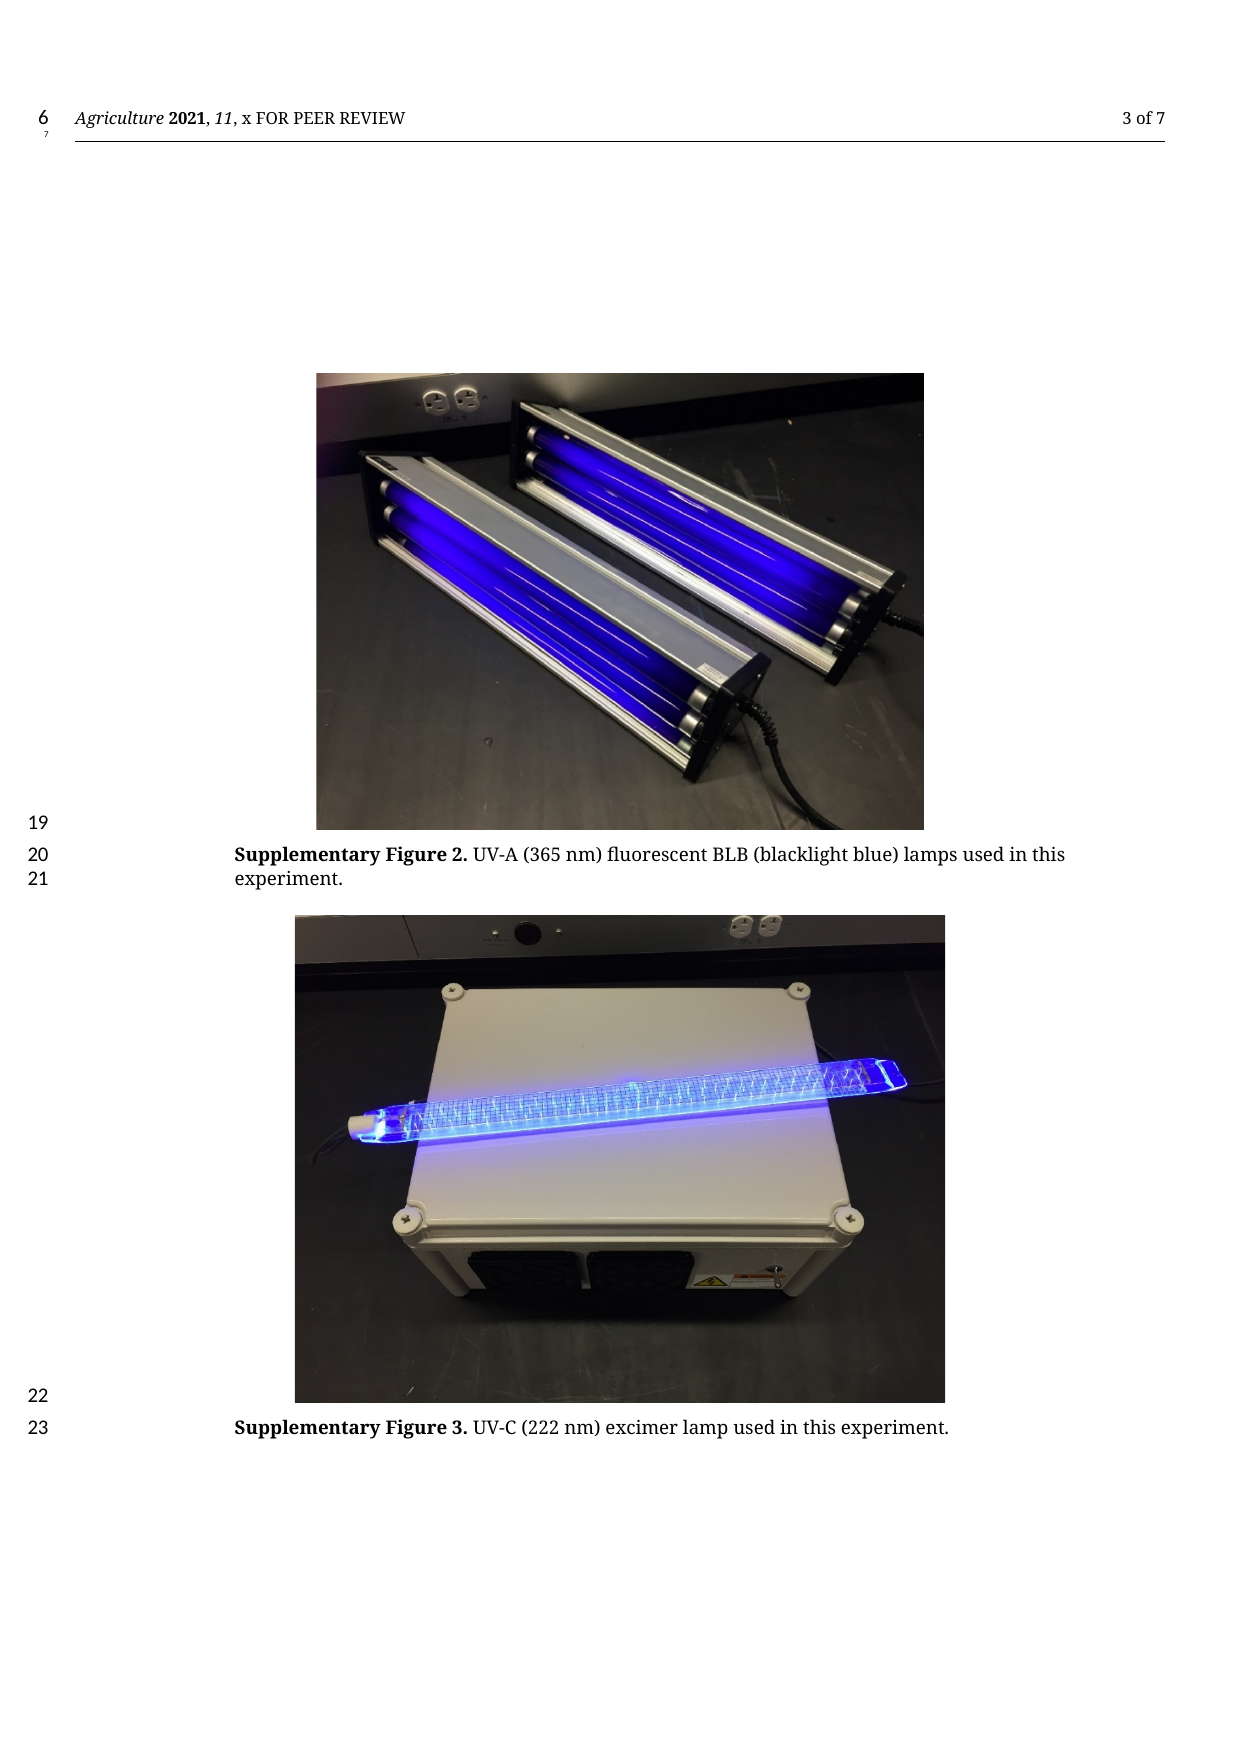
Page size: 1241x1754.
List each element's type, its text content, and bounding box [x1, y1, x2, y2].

text Supplementary Figure 3. UV-C (222 nm) excimer lamp used in this experiment. [181, 1415, 1165, 1439]
text Supplementary Figure 2. UV-A (365 nm) fluorescent BLB (blacklight blue) lamps used in this experiment. [234, 842, 1165, 890]
picture [294, 915, 946, 1403]
picture [316, 373, 924, 830]
